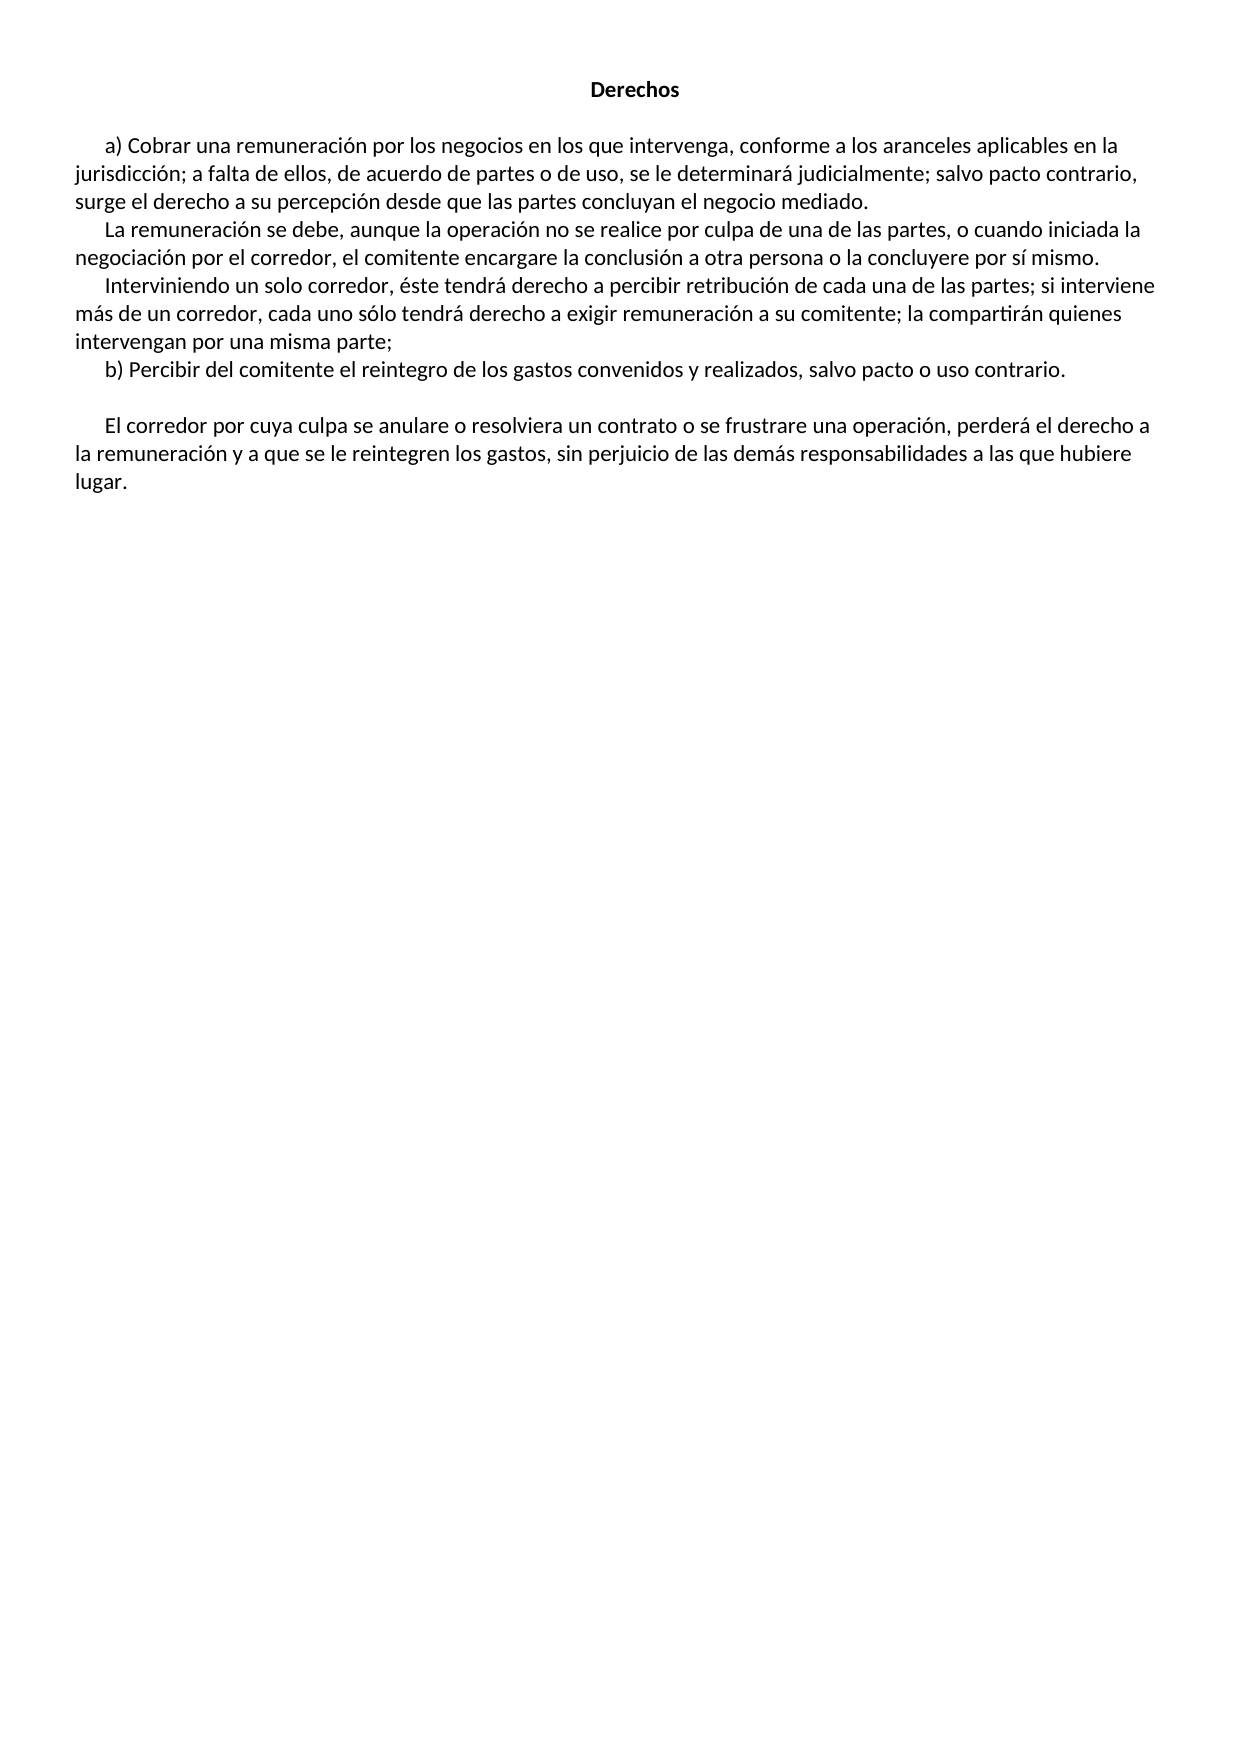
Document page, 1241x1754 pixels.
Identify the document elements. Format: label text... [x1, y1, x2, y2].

text El corredor por cuya culpa se anulare o resolviera un contrato o se frustrare una operación, perderá el derecho a la remuneración y a que se le reintegren los gastos, sin perjuicio de las demás responsabilidades a las que hubiere lugar. [75, 411, 1165, 495]
text b) Percibir del comitente el reintegro de los gastos convenidos y realizados, salvo pacto o uso contrario. [75, 355, 1165, 383]
text La remuneración se debe, aunque la operación no se realice por culpa de una de las partes, o cuando iniciada la negociación por el corredor, el comitente encargare la conclusión a otra persona o la concluyere por sí mismo. [75, 215, 1165, 271]
text Interviniendo un solo corredor, éste tendrá derecho a percibir retribución de cada una de las partes; si interviene más de un corredor, cada uno sólo tendrá derecho a exigir remuneración a su comitente; la compartirán quienes intervengan por una misma parte; [75, 271, 1165, 355]
text a) Cobrar una remuneración por los negocios en los que intervenga, conforme a los aranceles aplicables en la jurisdicción; a falta de ellos, de acuerdo de partes o de uso, se le determinará judicialmente; salvo pacto contrario, surge el derecho a su percepción desde que las partes concluyan el negocio mediado. [75, 131, 1165, 215]
text Derechos [75, 75, 1165, 103]
